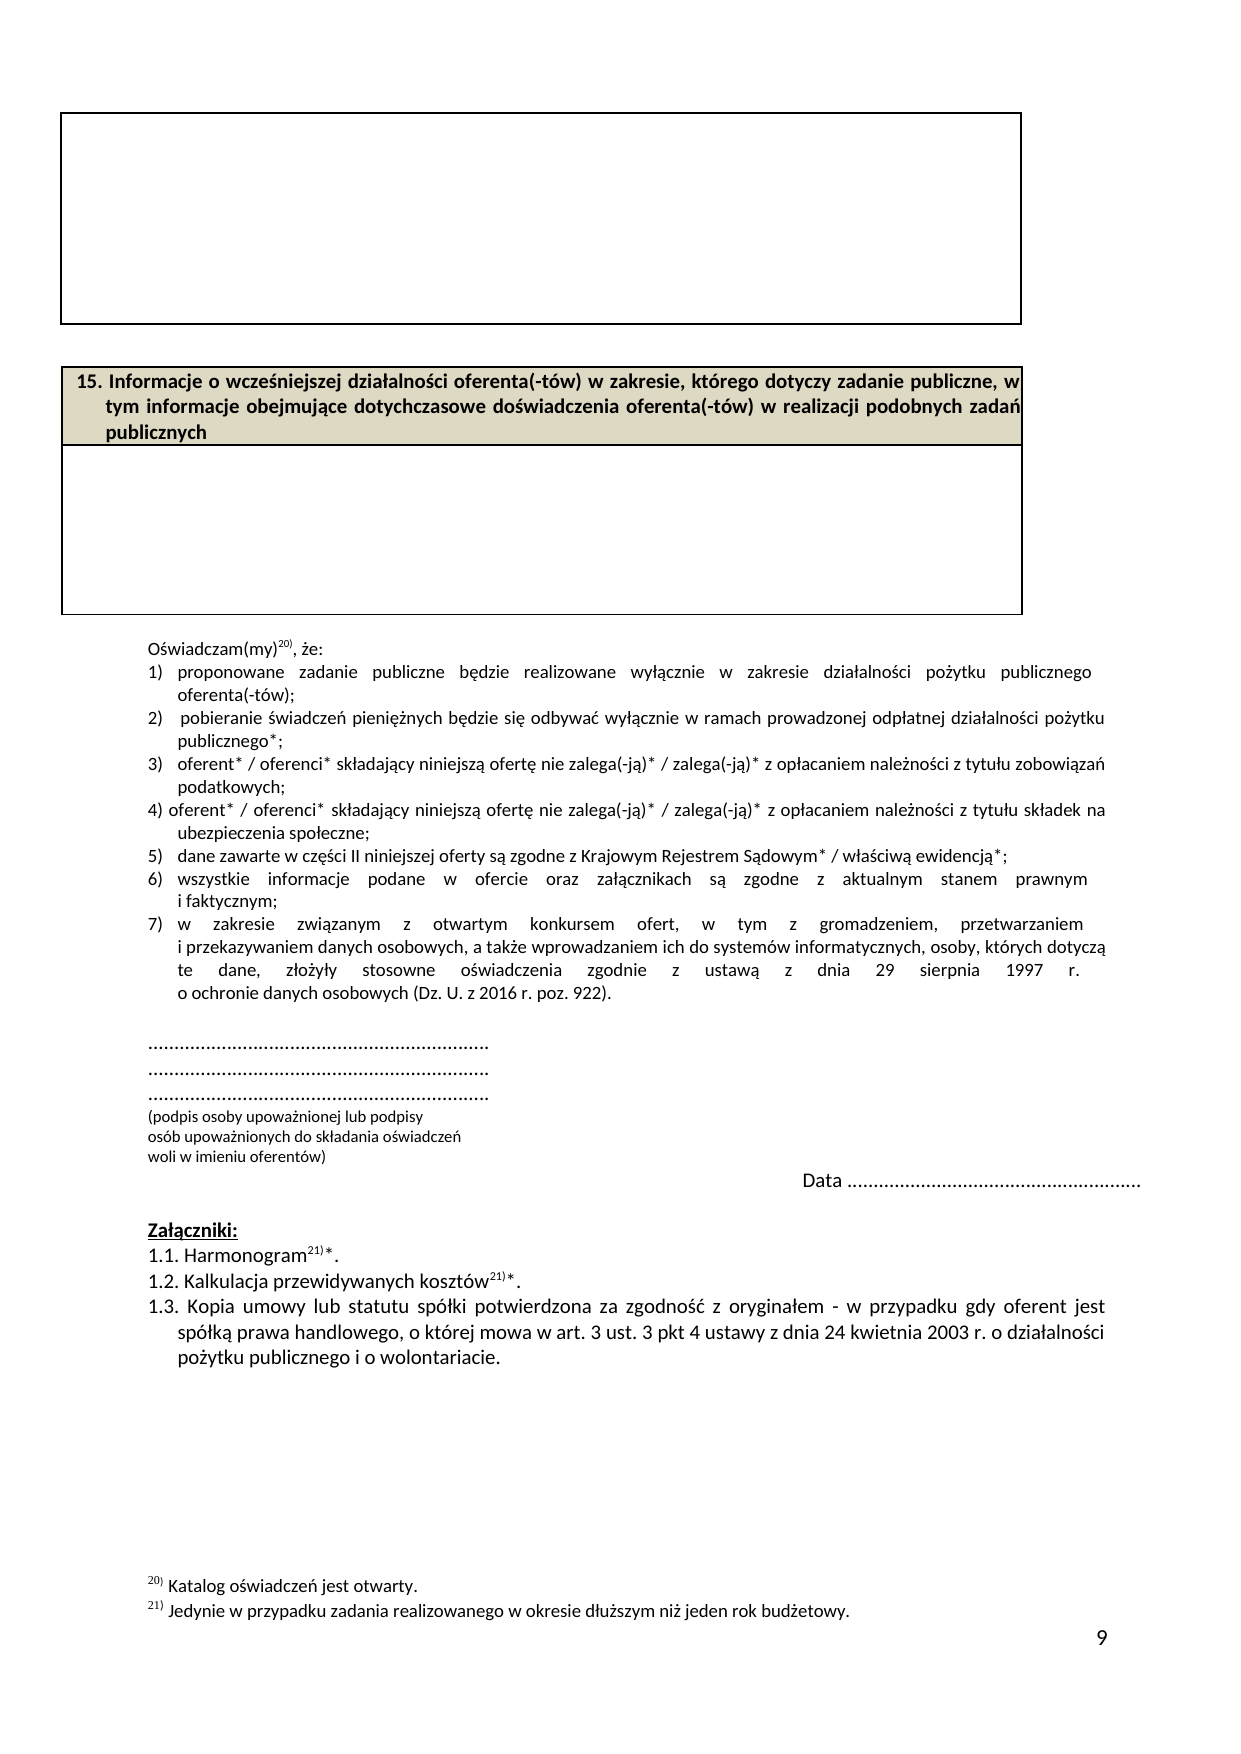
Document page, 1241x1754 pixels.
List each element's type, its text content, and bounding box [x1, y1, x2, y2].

table_cell [63, 446, 1021, 613]
text Data ........................................................ [148, 1167, 1107, 1192]
text ................................................................. [148, 1029, 1107, 1055]
text 1.3. Kopia umowy lub statutu spółki potwierdzona za zgodność z oryginałem - w przypadku gdy oferent jest spółką prawa handlowego, o której mowa w art. 3 ust. 3 pkt 4 ustawy z dnia 24 kwietnia 2003 r. o działalności pożytku publicznego i o wolontariacie. [148, 1293, 1107, 1370]
text 4) oferent* / oferenci* składający niniejszą ofertę nie zalega(-ją)* / zalega(-ją)* z opłacaniem należności z tytułu składek na ubezpieczenia społeczne; [148, 798, 1107, 844]
text Załączniki: [148, 1217, 1107, 1243]
text 2) pobieranie świadczeń pieniężnych będzie się odbywać wyłącznie w ramach prowadzonej odpłatnej działalności pożytku publicznego*; [148, 706, 1107, 752]
text 3) oferent* / oferenci* składający niniejszą ofertę nie zalega(-ją)* / zalega(-ją)* z opłacaniem należności z tytułu zobowiązań podatkowych; [148, 752, 1107, 798]
table_cell [62, 114, 1020, 323]
text 1.1. Harmonogram)*. [148, 1243, 1107, 1268]
text 1) proponowane zadanie publiczne będzie realizowane wyłącznie w zakresie działalności pożytku publicznego oferenta(-tów); [148, 660, 1107, 706]
text 7) w zakresie związanym z otwartym konkursem ofert, w tym z gromadzeniem, przetwarzaniem i przekazywaniem danych osobowych, a także wprowadzaniem ich do systemów informatycznych, osoby, których dotyczą te dane, złożyły stosowne oświadczenia zgodnie z ustawą z dnia 29 sierpnia 1997 r. o ochronie danych osobowych (Dz. U. z 2016 r. poz. 922). [148, 912, 1107, 1004]
text (podpis osoby upoważnionej lub podpisy [148, 1106, 1107, 1126]
text ................................................................. [148, 1080, 1107, 1106]
text 1.2. Kalkulacja przewidywanych kosztów21)*. [148, 1268, 1107, 1293]
text woli w imieniu oferentów) [148, 1146, 1107, 1167]
text ................................................................. [148, 1055, 1107, 1080]
text 5) dane zawarte w części II niniejszej oferty są zgodne z Krajowym Rejestrem Sądowym* / właściwą ewidencją*; [148, 844, 1107, 867]
table_header 15. Informacje o wcześniejszej działalności oferenta(-tów) w zakresie, którego dotyczy zadanie publiczne, w tym informacje obejmujące dotychczasowe doświadczenia oferenta(-tów) w realizacji podobnych zadań publicznych [63, 368, 1021, 444]
text Oświadczam(my)), że: [148, 637, 1107, 660]
text osób upoważnionych do składania oświadczeń [148, 1126, 1107, 1146]
text 6) wszystkie informacje podane w ofercie oraz załącznikach są zgodne z aktualnym stanem prawnym i faktycznym; [148, 867, 1107, 912]
